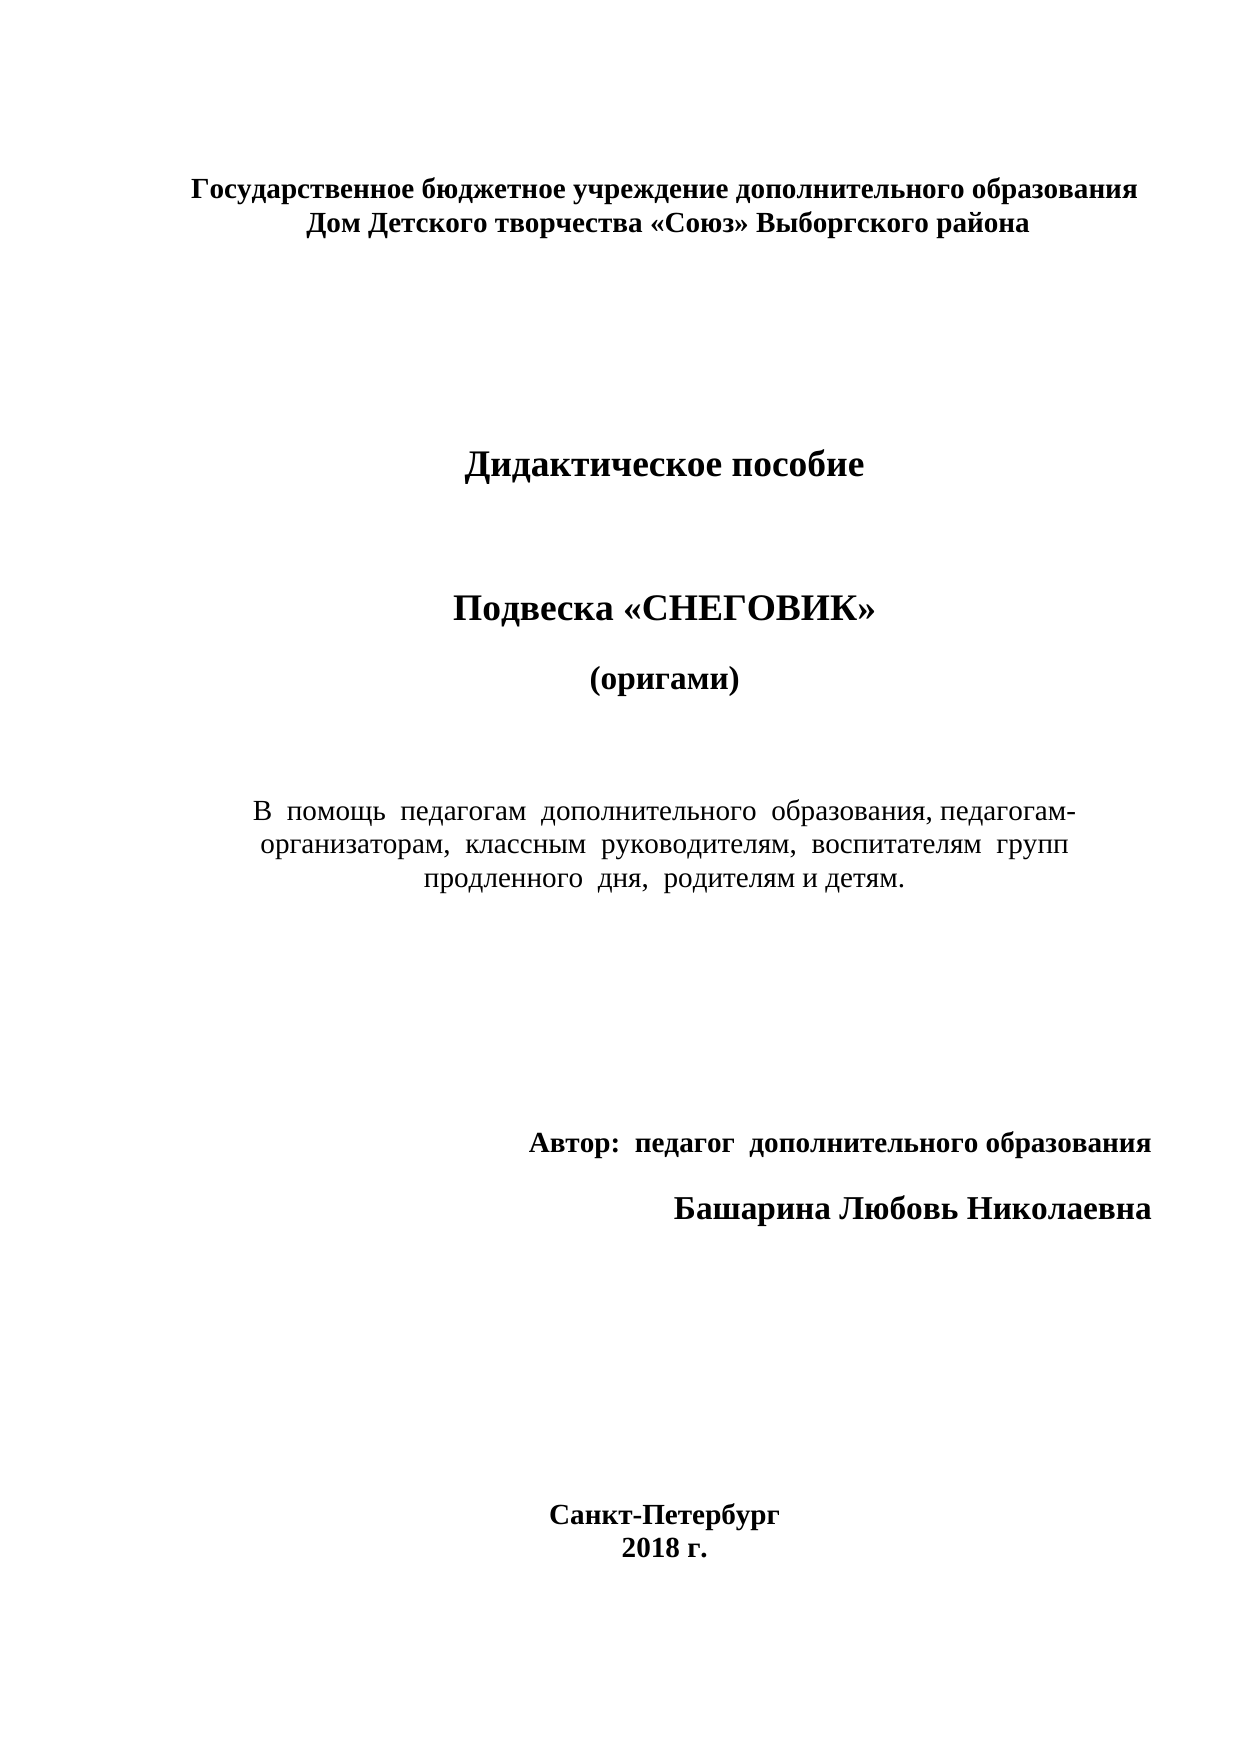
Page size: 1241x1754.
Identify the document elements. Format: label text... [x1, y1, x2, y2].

text Дидактическое пособие [177, 441, 1152, 484]
text Башарина Любовь Николаевна [177, 1188, 1152, 1226]
text Санкт-Петербург [177, 1497, 1152, 1530]
text 2018 г. [177, 1530, 1152, 1564]
text В помощь педагогам дополнительного образования, педагогам-организаторам, классным руководителям, воспитателям групп продленного дня, родителям и детям. [177, 793, 1152, 894]
text Дом Детского творчества «Союз» Выборгского района [177, 205, 1152, 238]
text Автор: педагог дополнительного образования [177, 1125, 1152, 1159]
text (оригами) [177, 658, 1152, 696]
text Государственное бюджетное учреждение дополнительного образования [177, 171, 1152, 205]
text Подвеска «СНЕГОВИК» [177, 586, 1152, 629]
